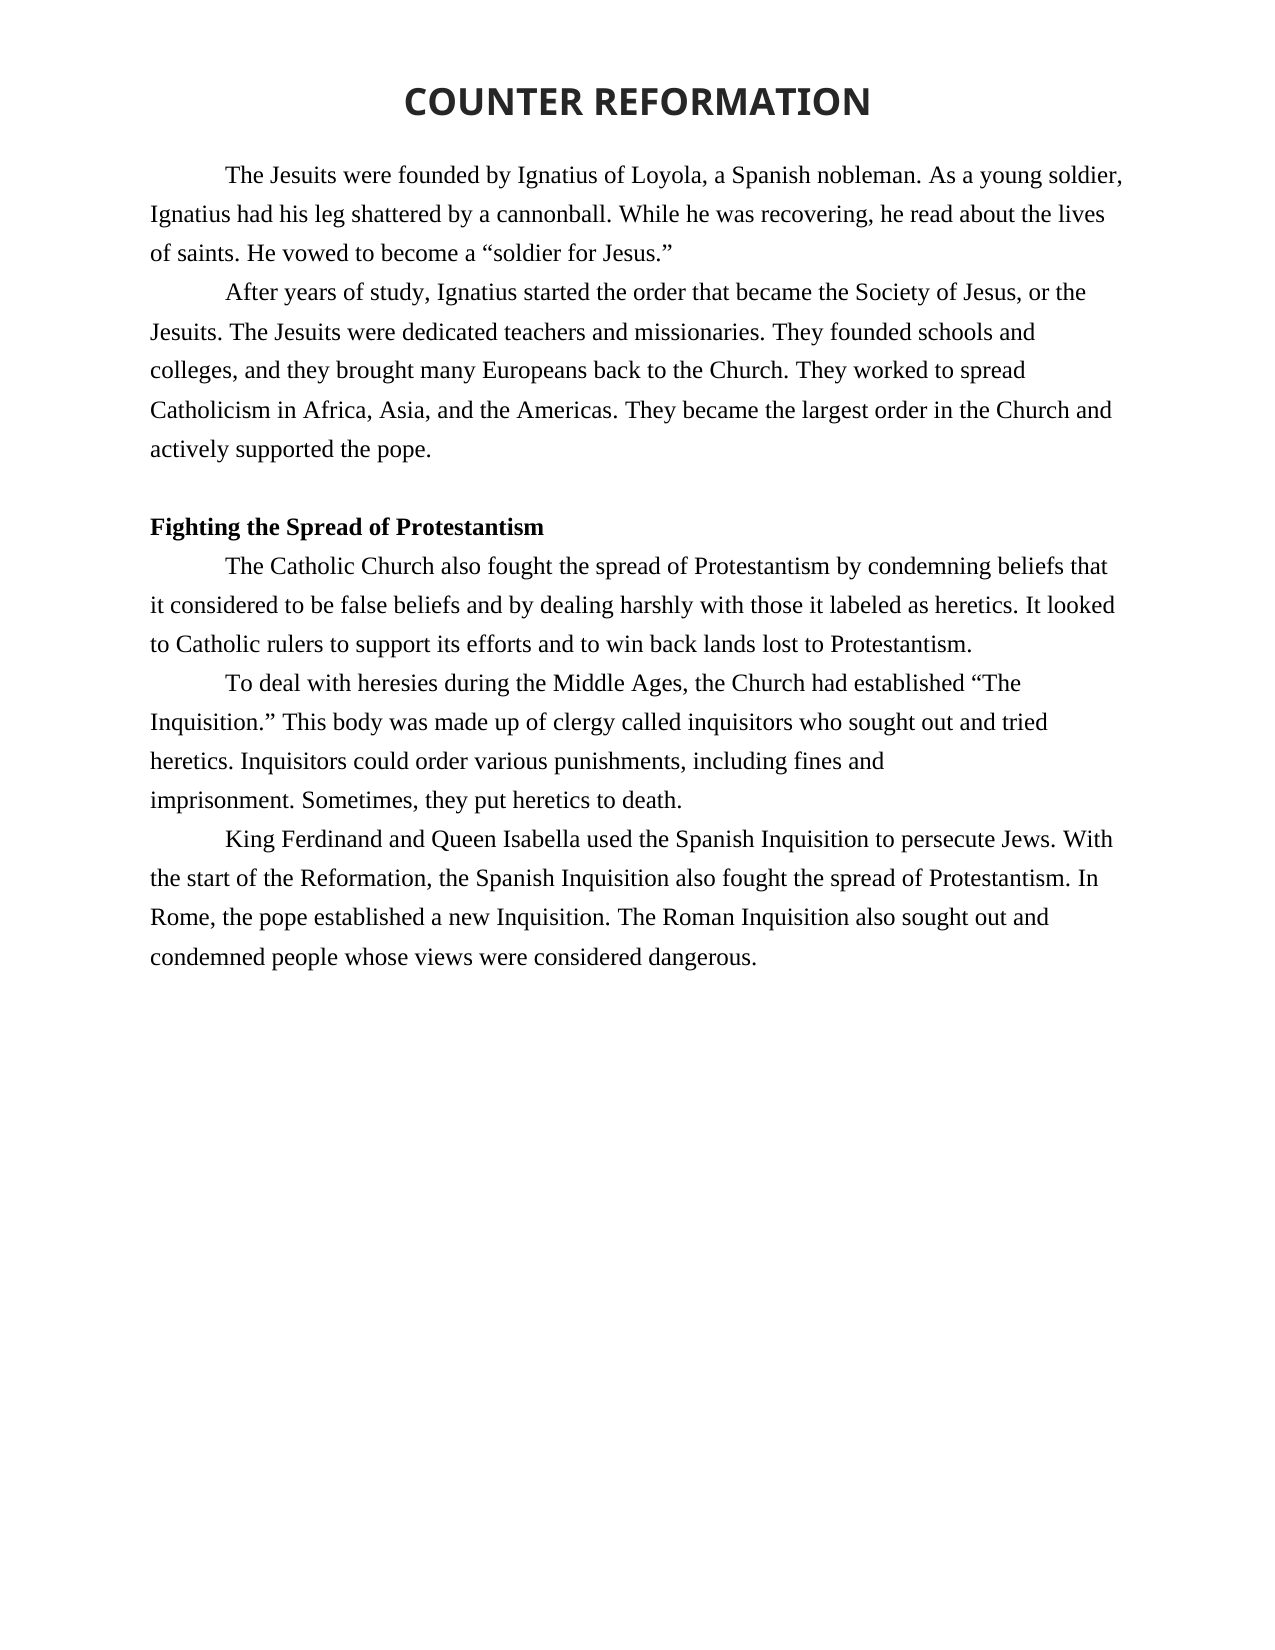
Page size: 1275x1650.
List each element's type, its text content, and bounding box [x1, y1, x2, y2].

text The Catholic Church also fought the spread of Protestantism by condemning beliefs that it considered to be false beliefs and by dealing harshly with those it labeled as heretics. It looked to Catholic rulers to support its efforts and to win back lands lost to Protestantism. [150, 541, 1125, 658]
text King Ferdinand and Queen Isabella used the Spanish Inquisition to persecute Jews. With the start of the Reformation, the Spanish Inquisition also fought the spread of Protestantism. In Rome, the pope established a new Inquisition. The Roman Inquisition also sought out and condemned people whose views were considered dangerous. [150, 814, 1125, 970]
text Fighting the Spread of Protestantism [150, 502, 1125, 541]
text After years of study, Ignatius started the order that became the Society of Jesus, or the Jesuits. The Jesuits were dedicated teachers and missionaries. They founded schools and colleges, and they brought many Europeans back to the Church. They worked to spread Catholicism in Africa, Asia, and the Americas. They became the largest order in the Church and actively supported the pope. [150, 267, 1125, 462]
text The Jesuits were founded by Ignatius of Loyola, a Spanish nobleman. As a young soldier, Ignatius had his leg shattered by a cannonball. While he was recovering, he read about the lives of saints. He vowed to become a “soldier for Jesus.” [150, 150, 1125, 267]
text To deal with heresies during the Middle Ages, the Church had established “The Inquisition.” This body was made up of clergy called inquisitors who sought out and tried heretics. Inquisitors could order various punishments, including fines and imprisonment. Sometimes, they put heretics to death. [150, 658, 1125, 814]
